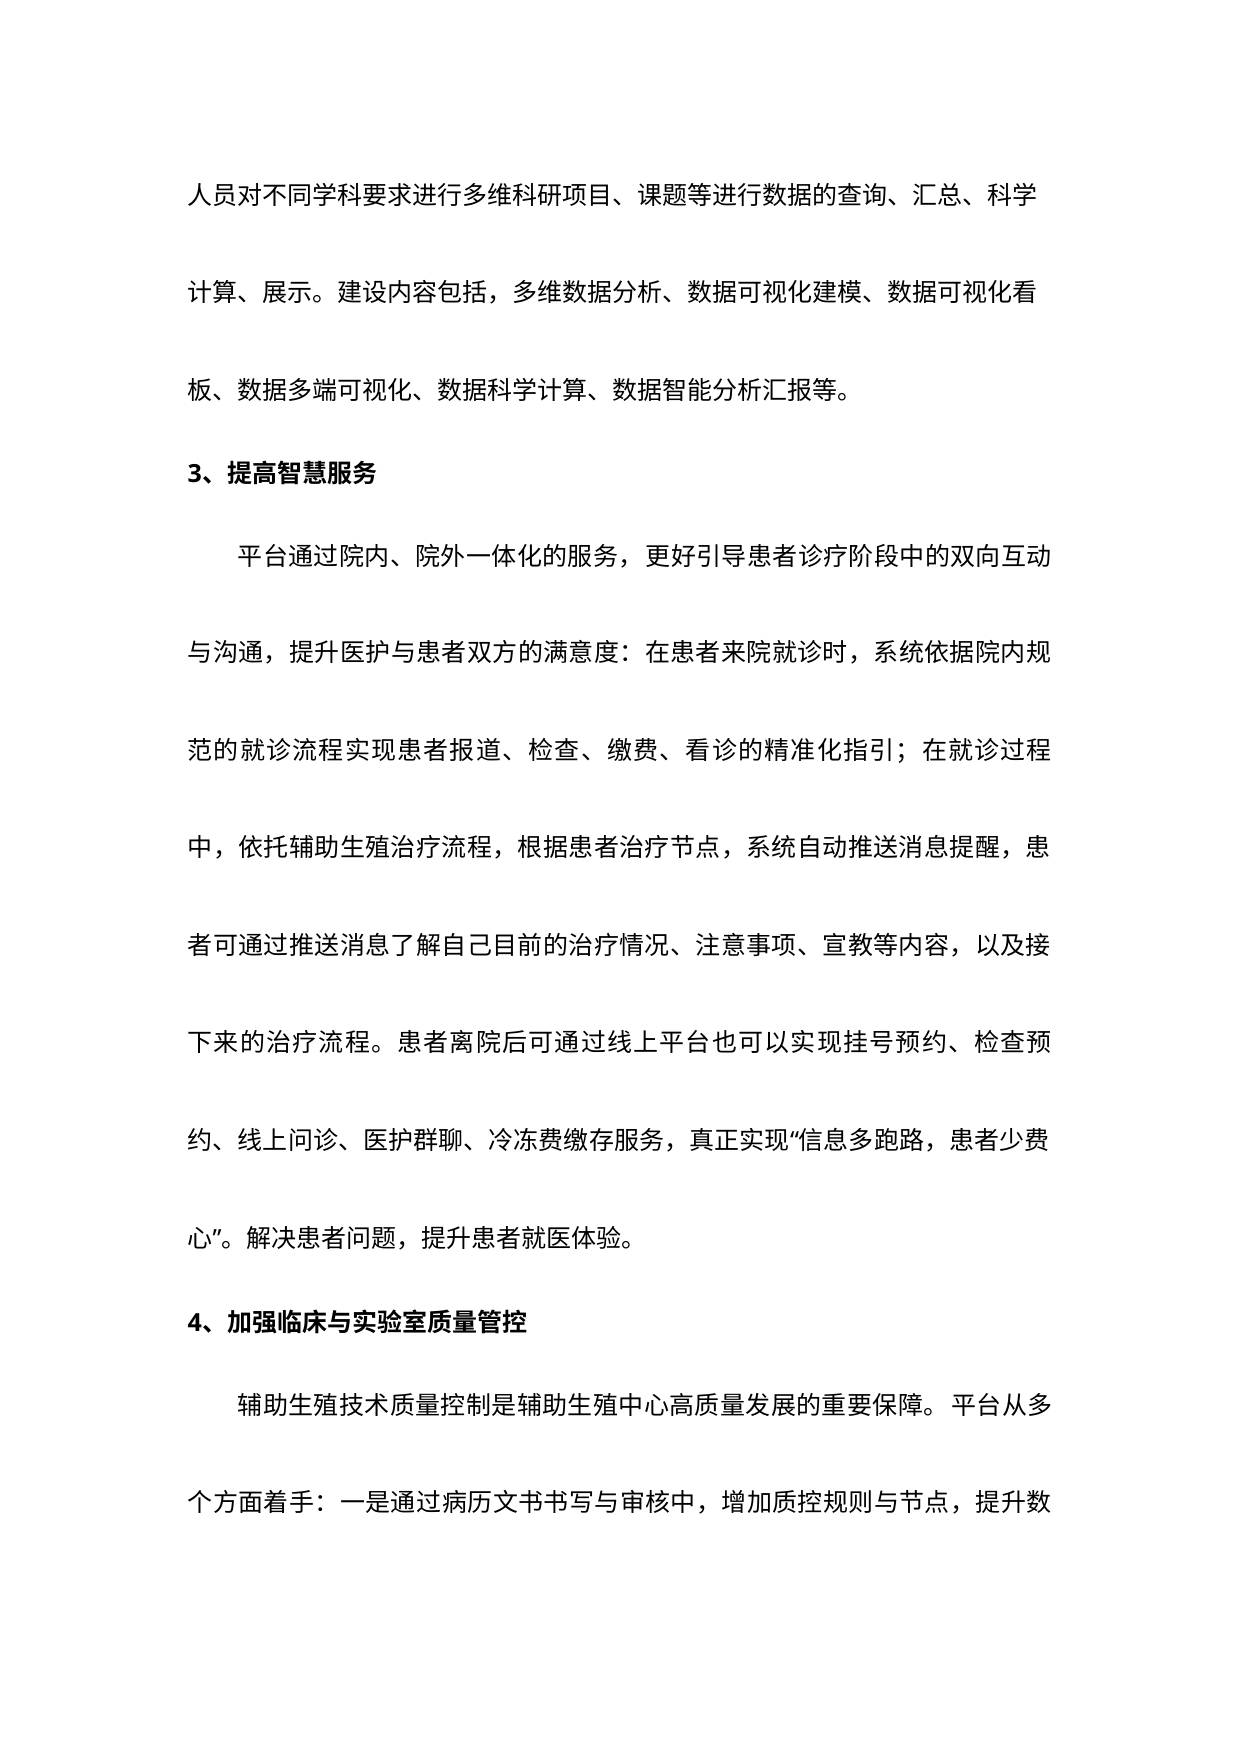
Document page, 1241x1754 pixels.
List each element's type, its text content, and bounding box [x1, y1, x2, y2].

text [187, 1371, 1053, 1533]
text 4、加强临床与实验室质量管控 [187, 1288, 1053, 1353]
text 3、提高智慧服务 [187, 439, 1053, 504]
text 平台通过院内、院外一体化的服务，更好引导患者诊疗阶段中的双向互动与沟通，提升医护与患者双方的满意度：在患者来院就诊时，系统依据院内规范的就诊流程实现患者报道、检查、缴费、看诊的精准化指引；在就诊过程中，依托辅助生殖治疗流程，根据患者治疗节点，系统自动推送消息提醒，患者可通过推送消息了解自己目前的治疗情况、注意事项、宣教等内容，以及接下来的治疗流程。患者离院后可通过线上平台也可以实现挂号预约、检查预约、线上问诊、医护群聊、冷冻费缴存服务，真正实现“信息多跑路，患者少费心”。解决患者问题，提升患者就医体验。 [187, 522, 1053, 1269]
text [187, 162, 1053, 422]
